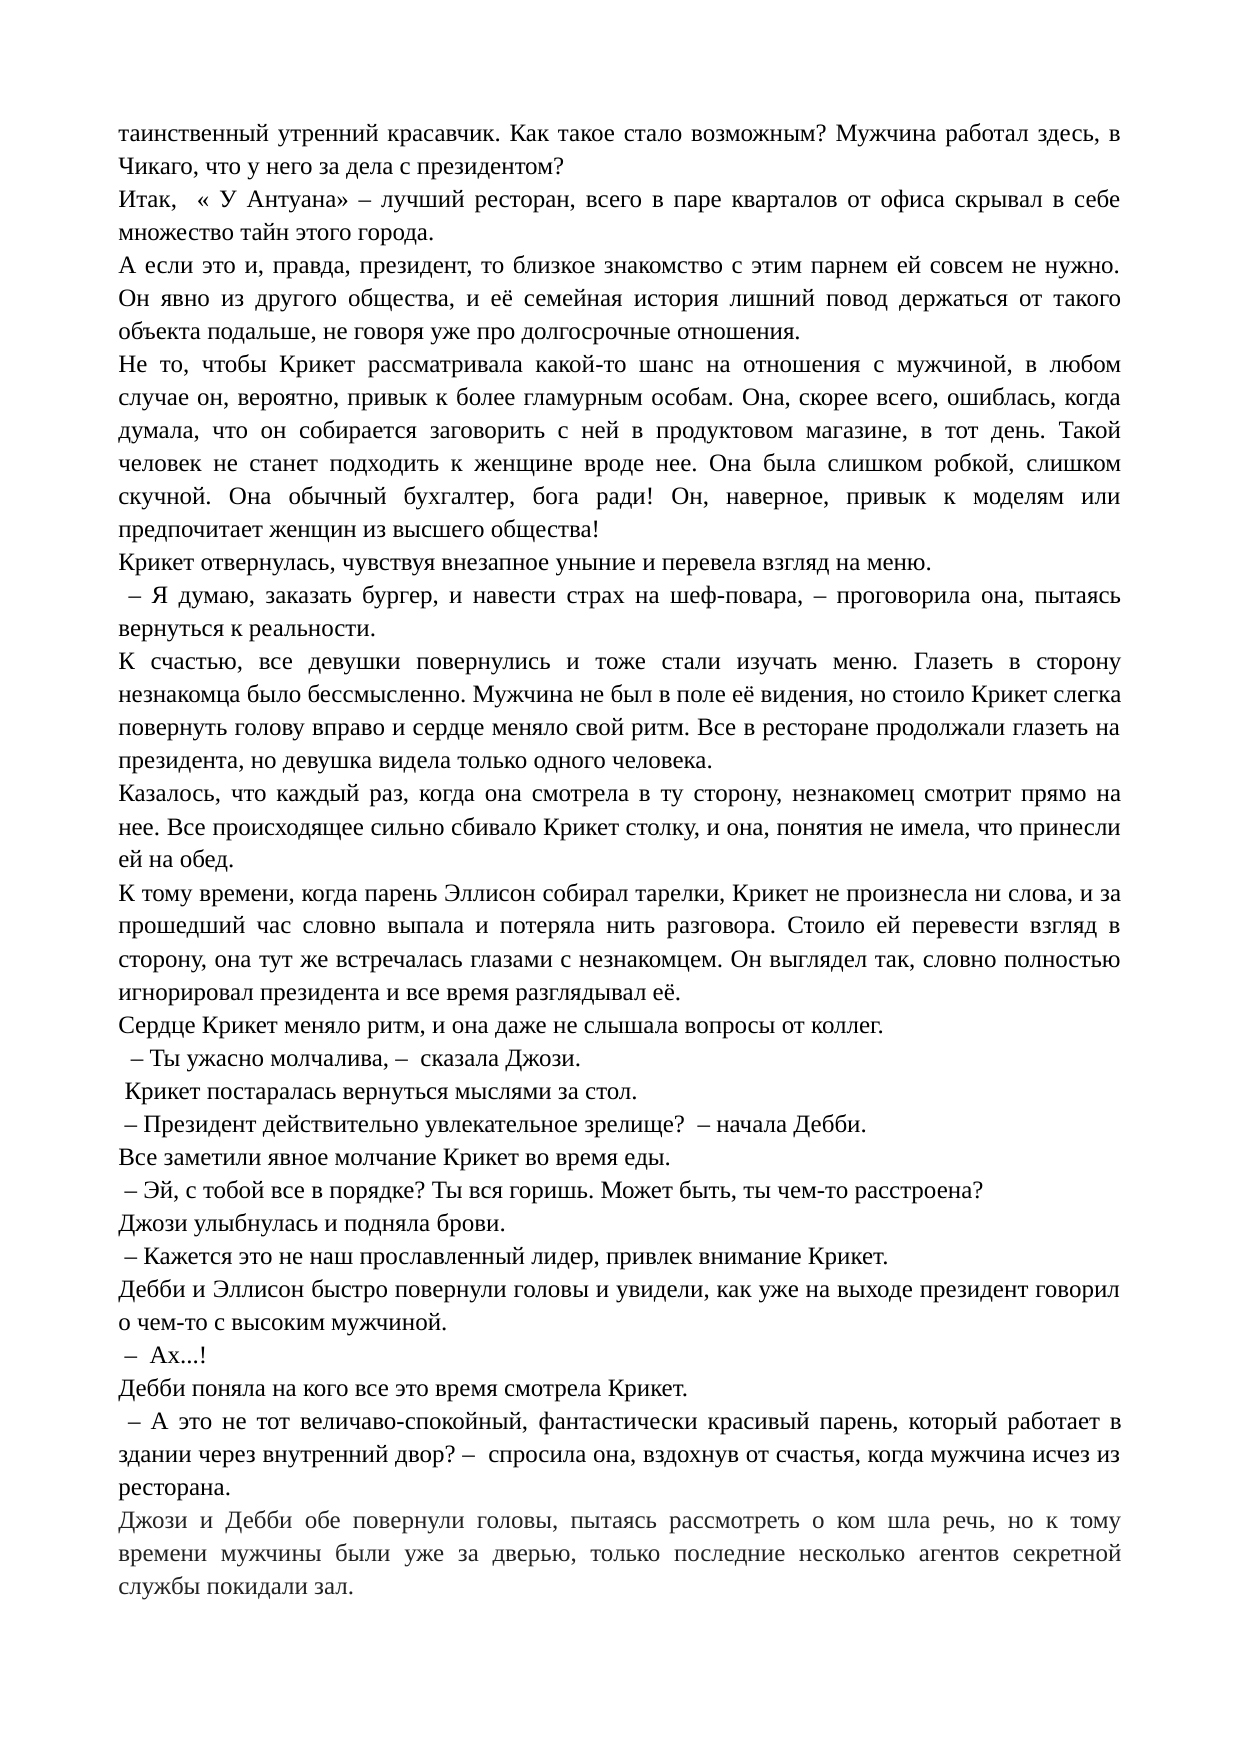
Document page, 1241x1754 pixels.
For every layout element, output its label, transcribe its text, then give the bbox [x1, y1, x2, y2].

text Джози улыбнулась и подняла брови. [118, 1208, 1122, 1237]
text – Кажется это не наш прославленный лидер, привлек внимание Крикет. [118, 1241, 1122, 1269]
text Казалось, что каждый раз, когда она смотрела в ту сторону, незнакомец смотрит прямо на нее. Все происходящее сильно сбивало Крикет столку, и она, понятия не имела, что принесли ей на обед. [118, 778, 1122, 873]
text Дебби поняла на кого все это время смотрела Крикет. [118, 1373, 1122, 1402]
text Итак, « У Антуана» – лучший ресторан, всего в паре кварталов от офиса скрывал в себе множество тайн этого города. [118, 184, 1122, 246]
text Сердце Крикет меняло ритм, и она даже не слышала вопросы от коллег. [118, 1010, 1122, 1038]
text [118, 118, 1122, 180]
text Не то, чтобы Крикет рассматривала какой-то шанс на отношения с мужчиной, в любом случае он, вероятно, привык к более гламурным особам. Она, скорее всего, ошиблась, когда думала, что он собирается заговорить с ней в продуктовом магазине, в тот день. Такой человек не станет подходить к женщине вроде нее. Она была слишком робкой, слишком скучной. Она обычный бухгалтер, бога ради! Он, наверное, привык к моделям или предпочитает женщин из высшего общества! [118, 349, 1122, 543]
text – Президент действительно увлекательное зрелище? – начала Дебби. [118, 1109, 1122, 1137]
text Джози и Дебби обе повернули головы, пытаясь рассмотреть о ком шла речь, но к тому времени мужчины были уже за дверью, только последние несколько агентов секретной службы покидали зал. [118, 1505, 1122, 1600]
text – Я думаю, заказать бургер, и навести страх на шеф-повара, – проговорила она, пытаясь вернуться к реальности. [118, 580, 1122, 642]
text Крикет постаралась вернуться мыслями за стол. [118, 1076, 1122, 1104]
text К счастью, все девушки повернулись и тоже стали изучать меню. Глазеть в сторону незнакомца было бессмысленно. Мужчина не был в поле её видения, но стоило Крикет слегка повернуть голову вправо и сердце меняло свой ритм. Все в ресторане продолжали глазеть на президента, но девушка видела только одного человека. [118, 646, 1122, 774]
text – Ты ужасно молчалива, – сказала Джози. [118, 1043, 1122, 1071]
text Крикет отвернулась, чувствуя внезапное уныние и перевела взгляд на меню. [118, 547, 1122, 576]
text Дебби и Эллисон быстро повернули головы и увидели, как уже на выходе президент говорил о чем-то с высоким мужчиной. [118, 1274, 1122, 1336]
text – Эй, с тобой все в порядке? Ты вся горишь. Может быть, ты чем-то расстроена? [118, 1175, 1122, 1203]
text – А это не тот величаво-спокойный, фантастически красивый парень, который работает в здании через внутренний двор? – спросила она, вздохнув от счастья, когда мужчина исчез из ресторана. [118, 1406, 1122, 1501]
text А если это и, правда, президент, то близкое знакомство с этим парнем ей совсем не нужно. Он явно из другого общества, и её семейная история лишний повод держаться от такого объекта подальше, не говоря уже про долгосрочные отношения. [118, 250, 1122, 345]
text Все заметили явное молчание Крикет во время еды. [118, 1142, 1122, 1171]
text К тому времени, когда парень Эллисон собирал тарелки, Крикет не произнесла ни слова, и за прошедший час словно выпала и потеряла нить разговора. Стоило ей перевести взгляд в сторону, она тут же встречалась глазами с незнакомцем. Он выглядел так, словно полностью игнорировал президента и все время разглядывал её. [118, 878, 1122, 1005]
text – Ах...! [118, 1340, 1122, 1369]
